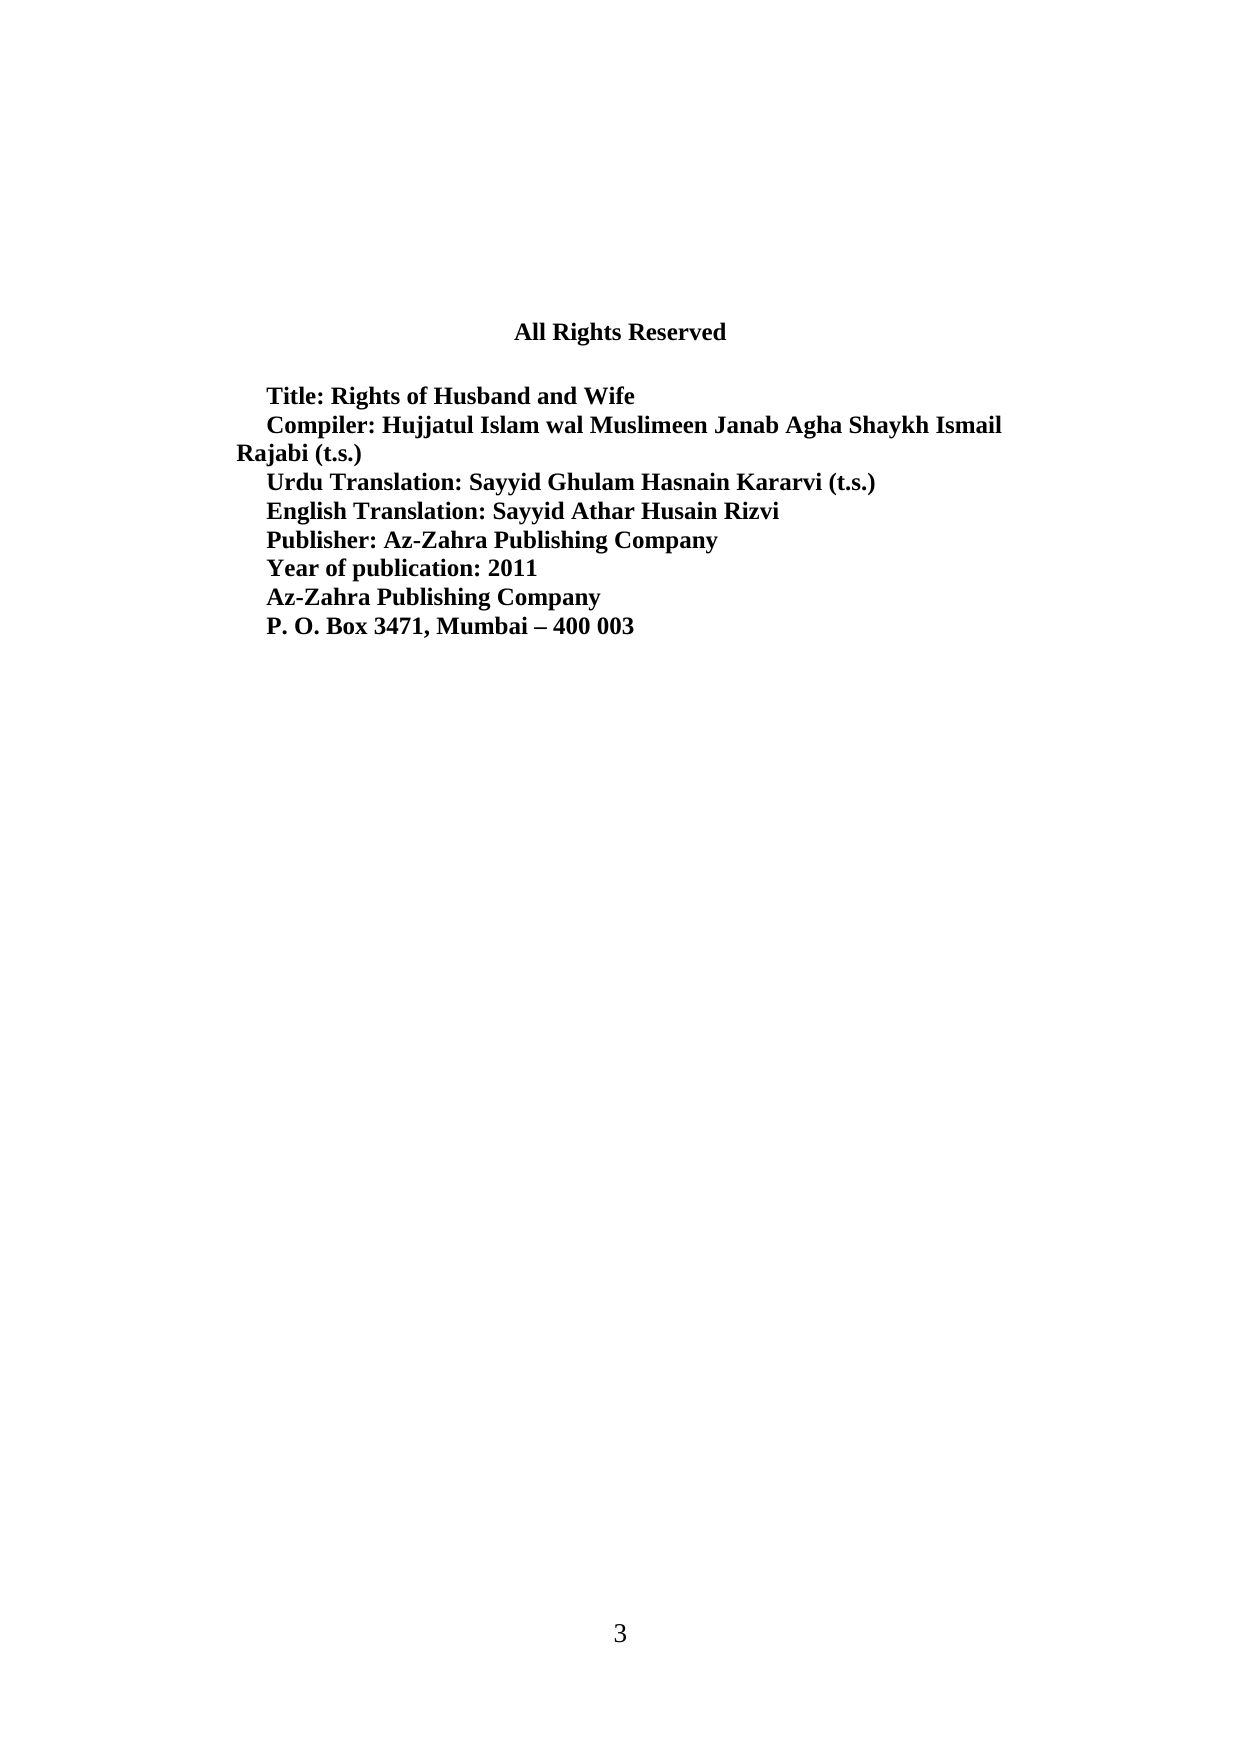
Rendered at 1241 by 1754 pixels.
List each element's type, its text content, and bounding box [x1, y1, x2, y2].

text Compiler: Hujjatul Islam wal Muslimeen Janab Agha Shaykh Ismail Rajabi (t.s.) [236, 410, 1004, 467]
text Year of publication: 2011 [236, 553, 1004, 582]
text P. O. Box 3471, Mumbai – 400 003 [236, 611, 1004, 640]
text Urdu Translation: Sayyid Ghulam Hasnain Kararvi (t.s.) [236, 467, 1004, 496]
text English Translation: Sayyid Athar Husain Rizvi [236, 496, 1004, 525]
text Title: Rights of Husband and Wife [236, 381, 1004, 410]
text Az-Zahra Publishing Company [236, 582, 1004, 611]
text Publisher: Az-Zahra Publishing Company [236, 525, 1004, 553]
text All Rights Reserved [236, 317, 1004, 346]
